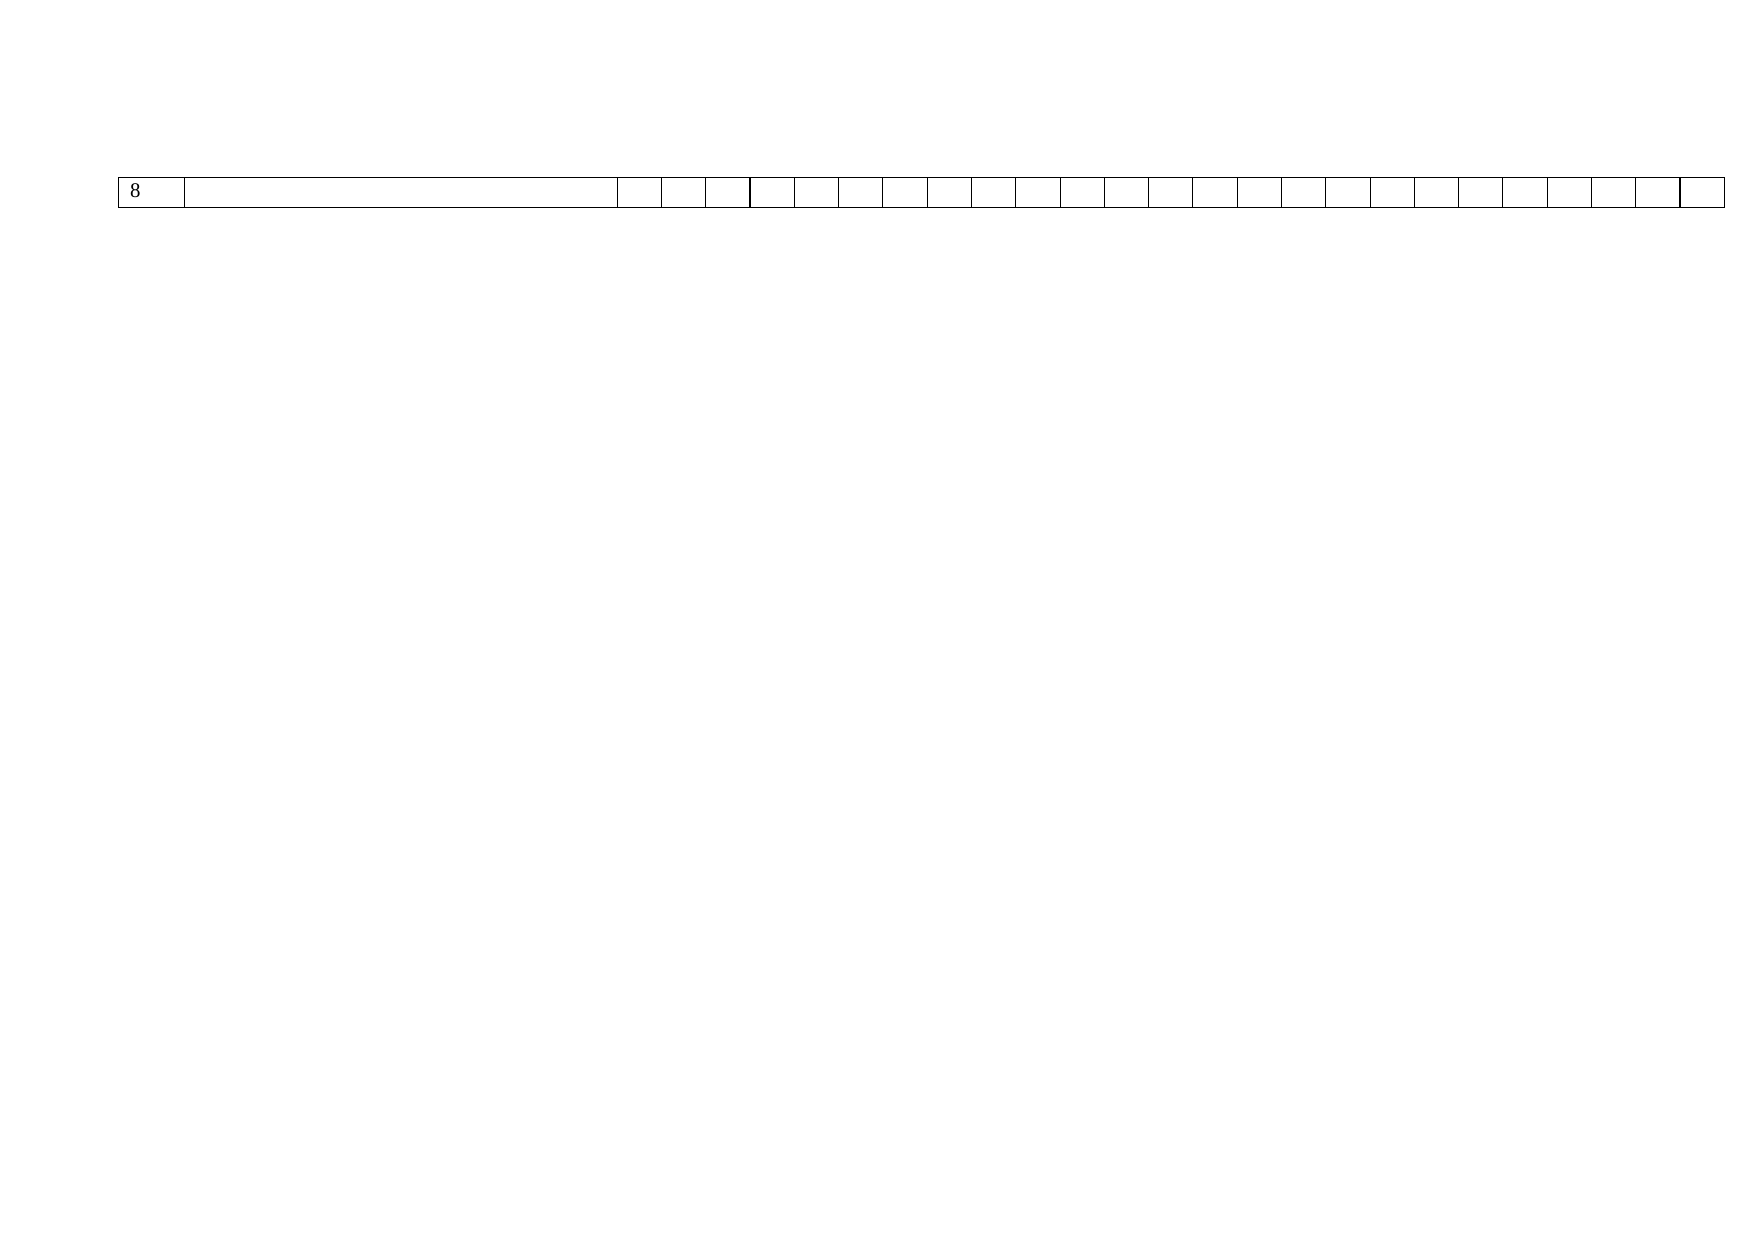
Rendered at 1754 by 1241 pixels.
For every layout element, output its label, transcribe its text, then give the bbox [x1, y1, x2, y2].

table_cell [1548, 178, 1591, 207]
table_cell [1061, 178, 1104, 207]
table_cell [883, 178, 927, 207]
table_cell [972, 178, 1015, 207]
table_cell [1326, 178, 1370, 207]
table_cell [928, 178, 971, 207]
table_cell [706, 178, 749, 207]
table_cell [1459, 178, 1502, 207]
table_cell [839, 178, 882, 207]
table_cell [1193, 178, 1237, 207]
table_cell [1415, 178, 1458, 207]
table_cell [1681, 178, 1724, 207]
table_cell [751, 178, 794, 207]
table_cell [1371, 178, 1414, 207]
table_cell 8 [119, 178, 184, 207]
table_cell [618, 178, 661, 207]
table_cell [1636, 178, 1679, 207]
table_cell [662, 178, 705, 207]
table_cell [185, 178, 617, 207]
table_cell [1282, 178, 1325, 207]
table_cell [1238, 178, 1281, 207]
table_cell [1149, 178, 1192, 207]
table_cell [1503, 178, 1547, 207]
table_cell [1592, 178, 1635, 207]
table_cell [1016, 178, 1060, 207]
table_cell [795, 178, 838, 207]
table_cell [1105, 178, 1148, 207]
